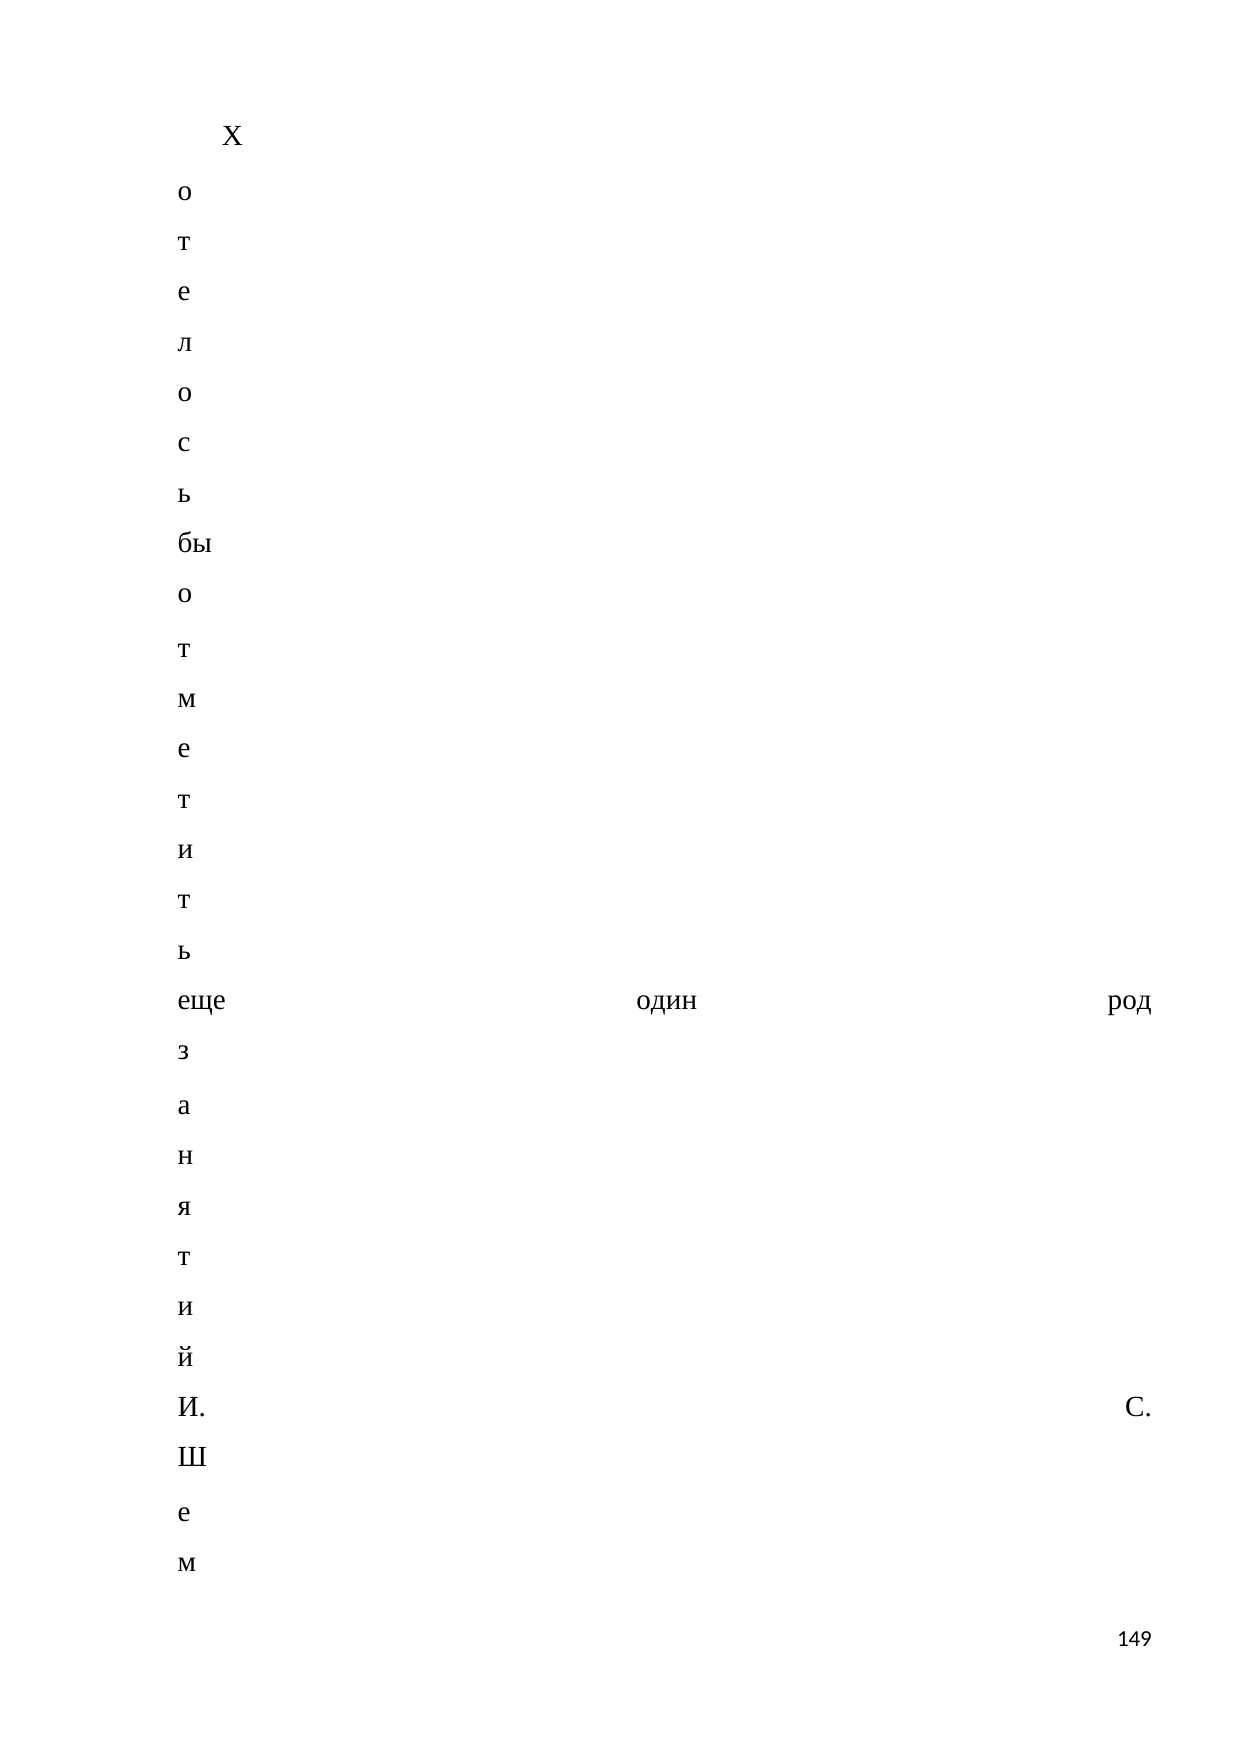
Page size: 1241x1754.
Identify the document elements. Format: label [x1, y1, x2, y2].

text [177, 118, 1152, 1578]
